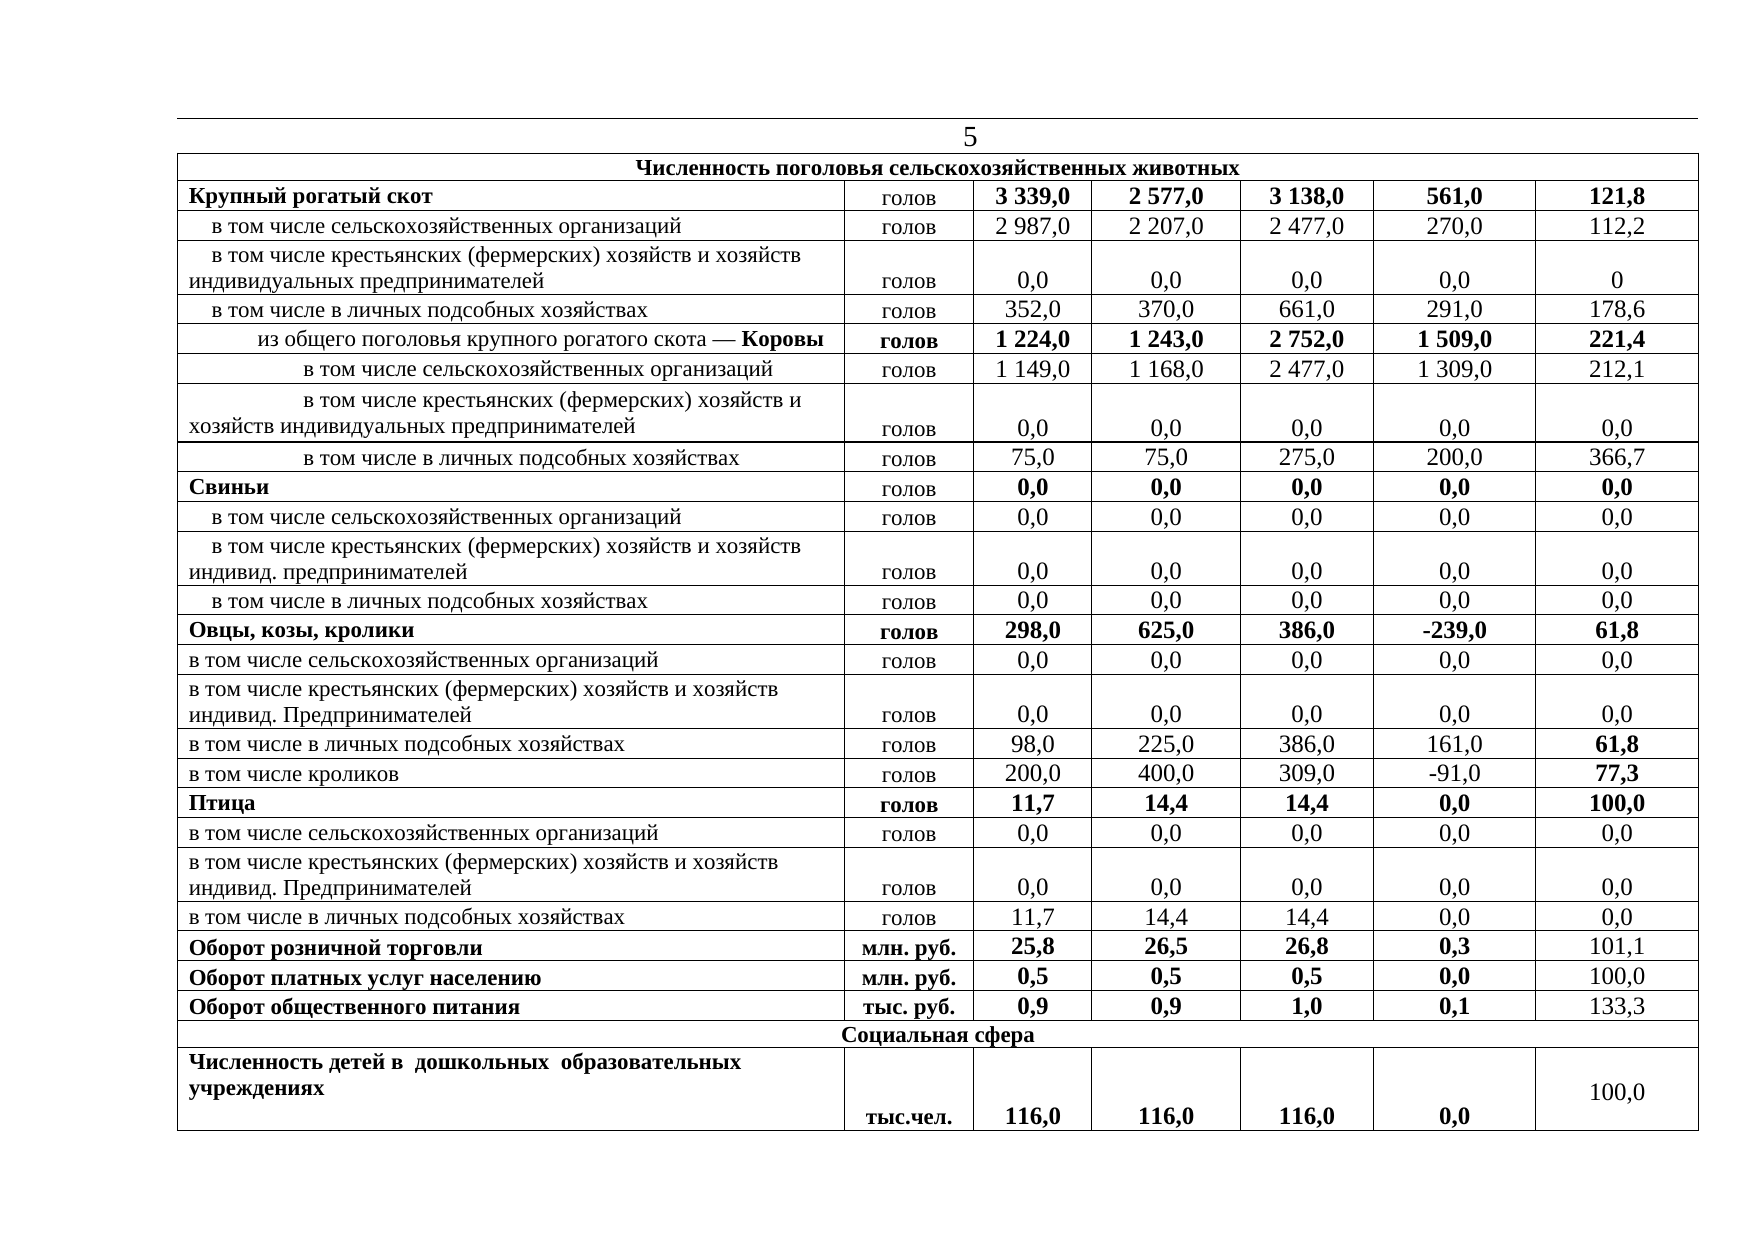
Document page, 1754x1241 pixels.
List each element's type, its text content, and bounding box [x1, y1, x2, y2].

table_cell 0,0 [1374, 961, 1535, 990]
table_cell 2 477,0 [1241, 211, 1373, 240]
table_cell 0,0 [1241, 818, 1373, 847]
table_cell Численность детей в дошкольных образовательных учреждениях [178, 1048, 844, 1129]
table_cell Овцы, козы, кролики [178, 615, 844, 644]
table_cell 1 309,0 [1374, 354, 1535, 383]
table_cell 0,0 [1092, 586, 1240, 614]
table_cell 0,0 [974, 848, 1091, 901]
table_cell 0,0 [1241, 675, 1373, 728]
table_cell 200,0 [1374, 443, 1535, 471]
table_cell 0,0 [974, 818, 1091, 847]
table_cell 309,0 [1241, 759, 1373, 787]
table_cell 0,0 [1374, 675, 1535, 728]
table_cell 0,0 [1092, 502, 1240, 531]
table_cell 200,0 [974, 759, 1091, 787]
table_cell 0,0 [1374, 502, 1535, 531]
table_cell 212,1 [1536, 354, 1698, 383]
table_cell 0,0 [1536, 586, 1698, 614]
table_cell 0,0 [1241, 848, 1373, 901]
table_cell 0,1 [1374, 991, 1535, 1020]
table_cell в том числе крестьянских (фермерских) хозяйств и хозяйств индивид. Предпринимателей [178, 675, 844, 728]
table_cell 0,0 [1374, 532, 1535, 584]
table_cell 0,0 [1536, 502, 1698, 531]
table_cell голов [845, 615, 973, 644]
table_cell 0,0 [1092, 818, 1240, 847]
table_cell голов [845, 324, 973, 353]
table_cell 11,7 [974, 788, 1091, 817]
table_cell голов [845, 181, 973, 210]
table_cell 0,0 [974, 241, 1091, 293]
table_cell в том числе сельскохозяйственных организаций [178, 645, 844, 674]
table_cell 0,0 [1092, 645, 1240, 674]
table_cell 100,0 [1536, 961, 1698, 990]
table_cell 11,7 [974, 902, 1091, 930]
table_cell 133,3 [1536, 991, 1698, 1020]
table_cell 0,0 [1092, 384, 1240, 441]
table_cell 0 [1536, 241, 1698, 293]
table_cell 100,0 [1536, 1048, 1698, 1129]
table_cell 0,0 [1374, 902, 1535, 930]
table_cell голов [845, 472, 973, 501]
table_cell 400,0 [1092, 759, 1240, 787]
table_cell 0,0 [1241, 532, 1373, 584]
table_cell Крупный рогатый скот [178, 181, 844, 210]
table_cell 2 987,0 [974, 211, 1091, 240]
table_cell 370,0 [1092, 295, 1240, 323]
table_cell 0,0 [974, 675, 1091, 728]
table_cell 77,3 [1536, 759, 1698, 787]
table_cell голов [845, 532, 973, 584]
table_cell 0,0 [1241, 645, 1373, 674]
table_cell 270,0 [1374, 211, 1535, 240]
table_cell 0,0 [1241, 384, 1373, 441]
table_cell 0,0 [1092, 472, 1240, 501]
table_cell 14,4 [1092, 902, 1240, 930]
table_cell Оборот платных услуг населению [178, 961, 844, 990]
table_cell в том числе в личных подсобных хозяйствах [178, 586, 844, 614]
table_cell 0,0 [1092, 532, 1240, 584]
table_cell 112,2 [1536, 211, 1698, 240]
table_cell Оборот розничной торговли [178, 931, 844, 960]
table_cell млн. руб. [845, 961, 973, 990]
table_cell голов [845, 241, 973, 293]
table_cell 0,0 [1536, 818, 1698, 847]
table_cell 0,0 [1241, 472, 1373, 501]
table_cell 0,9 [1092, 991, 1240, 1020]
table_cell голов [845, 384, 973, 441]
table_cell 0,0 [1374, 788, 1535, 817]
table_cell 1 224,0 [974, 324, 1091, 353]
table_cell в том числе кроликов [178, 759, 844, 787]
table_cell голов [845, 675, 973, 728]
table_cell 561,0 [1374, 181, 1535, 210]
table_cell в том числе сельскохозяйственных организаций [178, 502, 844, 531]
table_cell 116,0 [974, 1048, 1091, 1129]
table_cell 2 207,0 [1092, 211, 1240, 240]
table_cell 0,0 [974, 645, 1091, 674]
table_cell 26,5 [1092, 931, 1240, 960]
table_cell 0,0 [1374, 848, 1535, 901]
table_cell 178,6 [1536, 295, 1698, 323]
table_cell 366,7 [1536, 443, 1698, 471]
table_cell 0,0 [1092, 848, 1240, 901]
table_cell в том числе в личных подсобных хозяйствах [178, 729, 844, 757]
table_cell Оборот общественного питания [178, 991, 844, 1020]
table_cell Птица [178, 788, 844, 817]
table_cell 0,0 [1536, 645, 1698, 674]
table_cell 221,4 [1536, 324, 1698, 353]
table_cell голов [845, 788, 973, 817]
table_cell млн. руб. [845, 931, 973, 960]
table_cell в том числе крестьянских (фермерских) хозяйств и хозяйств индивидуальных предпринимателей [178, 384, 844, 441]
table_cell в том числе в личных подсобных хозяйствах [178, 295, 844, 323]
table_cell 0,0 [1374, 818, 1535, 847]
table_cell 0,5 [1092, 961, 1240, 990]
table_cell 0,0 [1374, 384, 1535, 441]
table_cell 0,0 [974, 384, 1091, 441]
table_cell голов [845, 759, 973, 787]
table_cell в том числе сельскохозяйственных организаций [178, 818, 844, 847]
table_cell в том числе сельскохозяйственных организаций [178, 211, 844, 240]
table_cell 0,0 [1241, 586, 1373, 614]
table_cell 0,9 [974, 991, 1091, 1020]
table_cell голов [845, 295, 973, 323]
table_cell 0,0 [974, 502, 1091, 531]
table_cell -239,0 [1374, 615, 1535, 644]
table_cell 0,0 [1536, 532, 1698, 584]
table_cell 0,3 [1374, 931, 1535, 960]
table_cell тыс. руб. [845, 991, 973, 1020]
table_cell голов [845, 818, 973, 847]
table_cell 1 168,0 [1092, 354, 1240, 383]
table_cell 25,8 [974, 931, 1091, 960]
table_cell Свиньи [178, 472, 844, 501]
table_cell в том числе сельскохозяйственных организаций [178, 354, 844, 383]
table_cell 101,1 [1536, 931, 1698, 960]
table_cell 1 243,0 [1092, 324, 1240, 353]
table_cell в том числе в личных подсобных хозяйствах [178, 443, 844, 471]
table_cell 0,0 [1374, 1048, 1535, 1129]
table_cell 116,0 [1092, 1048, 1240, 1129]
table_cell 0,0 [1374, 472, 1535, 501]
table_cell 61,8 [1536, 729, 1698, 757]
table_cell в том числе крестьянских (фермерских) хозяйств и хозяйств индивид. Предпринимателей [178, 848, 844, 901]
table_cell 0,5 [974, 961, 1091, 990]
table_cell голов [845, 502, 973, 531]
table_cell 2 577,0 [1092, 181, 1240, 210]
table_cell 661,0 [1241, 295, 1373, 323]
table_cell 298,0 [974, 615, 1091, 644]
table_cell Численность поголовья сельскохозяйственных животных [178, 154, 1698, 180]
table_cell 275,0 [1241, 443, 1373, 471]
table_cell Социальная сфера [178, 1021, 1698, 1047]
table_cell 61,8 [1536, 615, 1698, 644]
table_cell голов [845, 211, 973, 240]
table_cell голов [845, 354, 973, 383]
table_cell 386,0 [1241, 615, 1373, 644]
table_cell 100,0 [1536, 788, 1698, 817]
table_cell 0,0 [1374, 645, 1535, 674]
table_cell в том числе крестьянских (фермерских) хозяйств и хозяйств индивидуальных предпринимателей [178, 241, 844, 293]
table_cell 2 477,0 [1241, 354, 1373, 383]
table_cell 26,8 [1241, 931, 1373, 960]
table_cell 291,0 [1374, 295, 1535, 323]
table_cell из общего поголовья крупного рогатого скота — Коровы [178, 324, 844, 353]
table_cell голов [845, 586, 973, 614]
table_cell 0,0 [974, 472, 1091, 501]
table_cell в том числе в личных подсобных хозяйствах [178, 902, 844, 930]
table_cell 225,0 [1092, 729, 1240, 757]
table_cell 0,0 [974, 532, 1091, 584]
table_cell 0,0 [1092, 675, 1240, 728]
table_cell голов [845, 729, 973, 757]
table_cell -91,0 [1374, 759, 1535, 787]
table_cell 625,0 [1092, 615, 1240, 644]
table_cell 14,4 [1092, 788, 1240, 817]
table_cell 0,0 [1374, 586, 1535, 614]
table_cell 14,4 [1241, 902, 1373, 930]
table_cell 2 752,0 [1241, 324, 1373, 353]
table_cell 0,0 [1536, 384, 1698, 441]
table_cell 3 339,0 [974, 181, 1091, 210]
table_cell 1 149,0 [974, 354, 1091, 383]
table_cell 0,5 [1241, 961, 1373, 990]
table_cell в том числе крестьянских (фермерских) хозяйств и хозяйств индивид. предпринимателей [178, 532, 844, 584]
table_cell 75,0 [974, 443, 1091, 471]
table_cell голов [845, 645, 973, 674]
table_cell 0,0 [1536, 675, 1698, 728]
table_cell голов [845, 902, 973, 930]
table_cell 386,0 [1241, 729, 1373, 757]
table_cell 121,8 [1536, 181, 1698, 210]
table_cell голов [845, 443, 973, 471]
table_cell 0,0 [1536, 472, 1698, 501]
table_cell тыс.чел. [845, 1048, 973, 1129]
table_cell 14,4 [1241, 788, 1373, 817]
table_cell 98,0 [974, 729, 1091, 757]
table_cell 0,0 [974, 586, 1091, 614]
table_cell 116,0 [1241, 1048, 1373, 1129]
table_cell 0,0 [1374, 241, 1535, 293]
table_cell 0,0 [1536, 902, 1698, 930]
table_cell 0,0 [1092, 241, 1240, 293]
table_cell 0,0 [1241, 241, 1373, 293]
table_cell голов [845, 848, 973, 901]
table_cell 1,0 [1241, 991, 1373, 1020]
table_cell 0,0 [1536, 848, 1698, 901]
table_cell 75,0 [1092, 443, 1240, 471]
table_cell 161,0 [1374, 729, 1535, 757]
table_cell 1 509,0 [1374, 324, 1535, 353]
table_cell 0,0 [1241, 502, 1373, 531]
table_cell 3 138,0 [1241, 181, 1373, 210]
table_cell 352,0 [974, 295, 1091, 323]
table_cell 5 [177, 119, 1698, 153]
